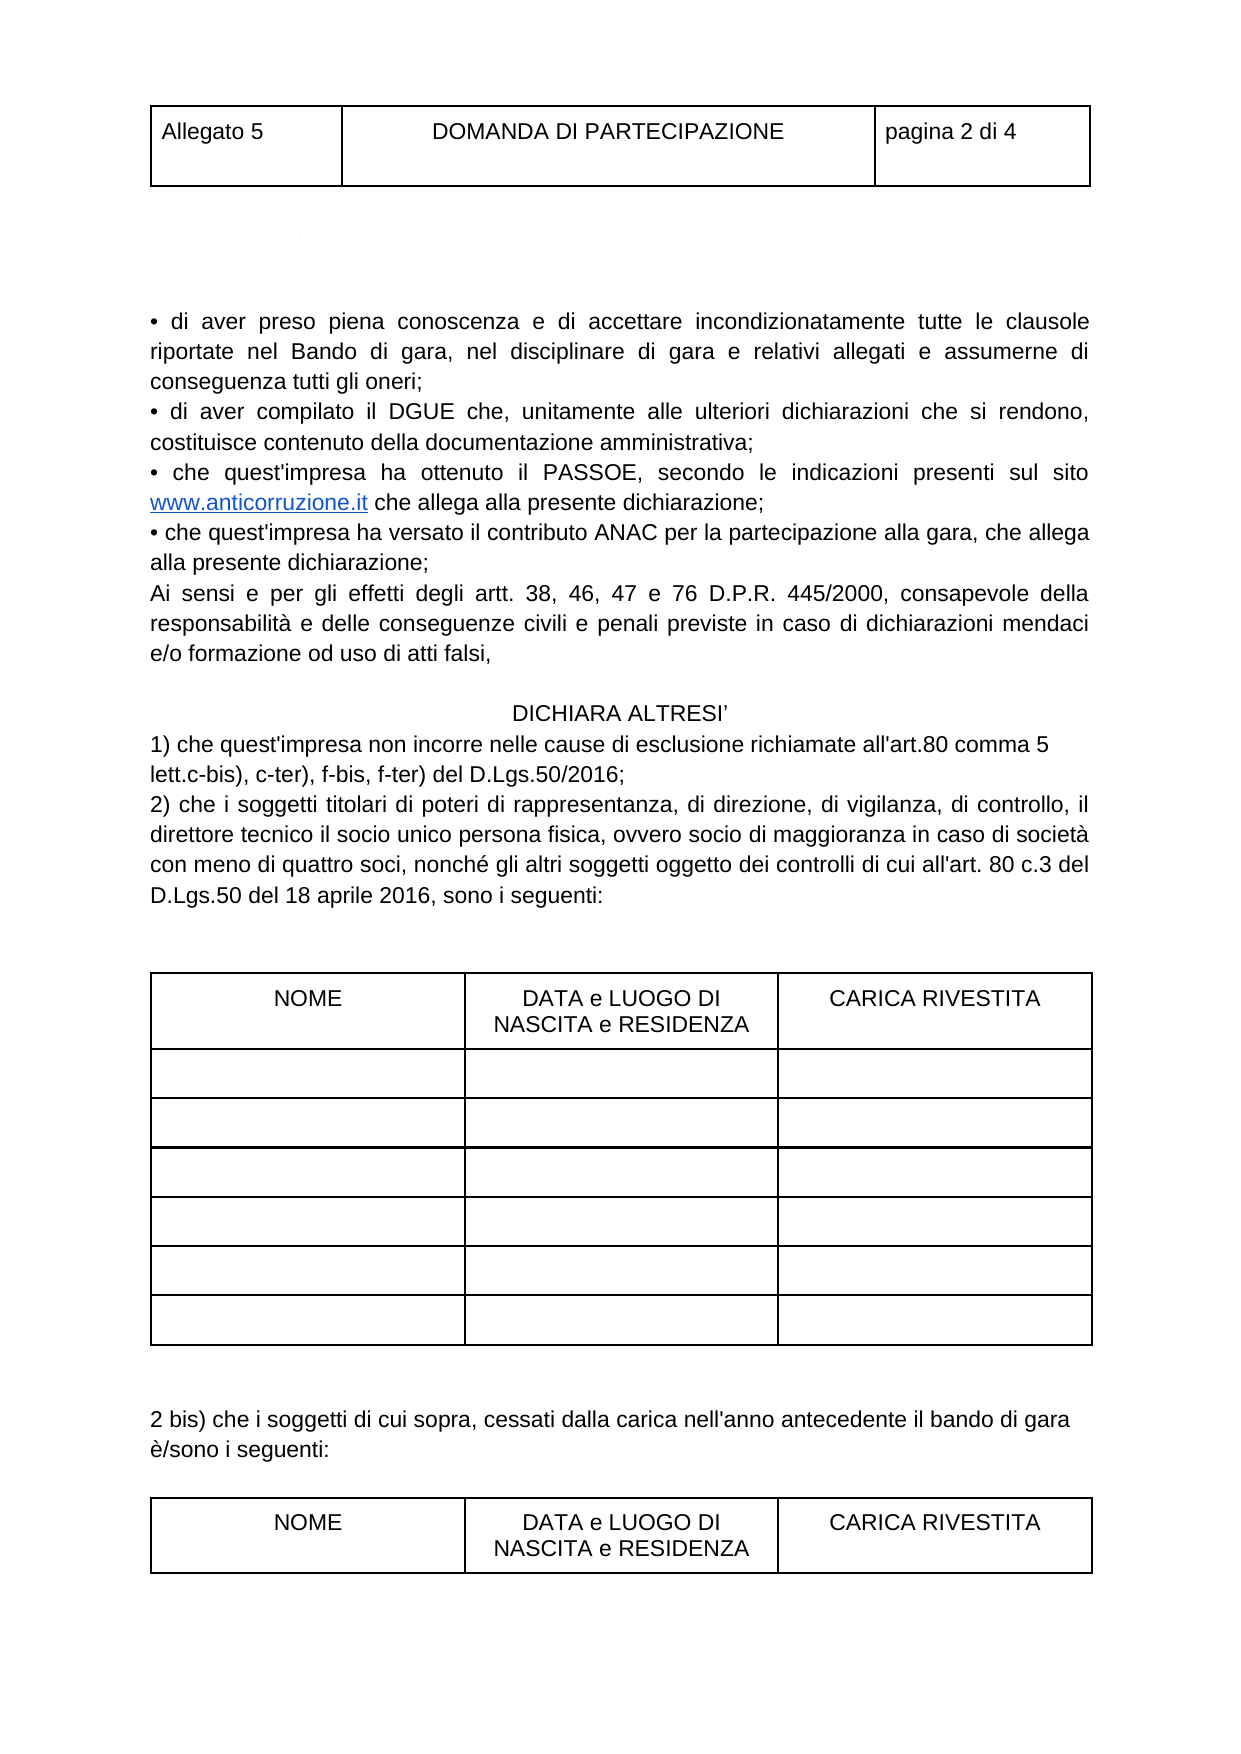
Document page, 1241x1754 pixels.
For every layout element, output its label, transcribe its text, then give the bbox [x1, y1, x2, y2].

table_cell [779, 1247, 1091, 1294]
table_cell [466, 1050, 777, 1097]
table_header DATA e LUOGO DI NASCITA e RESIDENZA [466, 1499, 777, 1572]
text DICHIARA ALTRESI’ [150, 700, 1090, 727]
text • che quest'impresa ha versato il contributo ANAC per la partecipazione alla gara, che allega alla presente dichiarazione; [150, 519, 1090, 576]
table_cell [466, 1099, 777, 1146]
table_cell [152, 1198, 464, 1245]
text 2) che i soggetti titolari di poteri di rappresentanza, di direzione, di vigilanza, di controllo, il direttore tecnico il socio unico persona fisica, ovvero socio di maggioranza in caso di società con meno di quattro soci, nonché gli altri soggetti oggetto dei controlli di cui all'art. 80 c.3 del D.Lgs.50 del 18 aprile 2016, sono i seguenti: [150, 791, 1090, 908]
table_cell [152, 1050, 464, 1097]
table_header CARICA RIVESTITA [779, 974, 1091, 1048]
text 2 bis) che i soggetti di cui sopra, cessati dalla carica nell'anno antecedente il bando di gara è/sono i seguenti: [150, 1406, 1090, 1462]
table_cell [779, 1050, 1091, 1097]
text 1) che quest'impresa non incorre nelle cause di esclusione richiamate all'art.80 comma 5 lett.c-bis), c-ter), f-bis, f-ter) del D.Lgs.50/2016; [150, 731, 1090, 787]
table_cell [152, 1296, 464, 1343]
table_cell [466, 1149, 777, 1196]
table_header NOME [152, 974, 464, 1048]
table_cell [779, 1296, 1091, 1343]
table_cell [779, 1099, 1091, 1146]
table_header DATA e LUOGO DI NASCITA e RESIDENZA [466, 974, 777, 1048]
text • di aver preso piena conoscenza e di accettare incondizionatamente tutte le clausole riportate nel Bando di gara, nel disciplinare di gara e relativi allegati e assumerne di conseguenza tutti gli oneri; [150, 308, 1090, 394]
text Ai sensi e per gli effetti degli artt. 38, 46, 47 e 76 D.P.R. 445/2000, consapevole della responsabilità e delle conseguenze civili e penali previste in caso di dichiarazioni mendaci e/o formazione od uso di atti falsi, [150, 579, 1090, 666]
text • che quest'impresa ha ottenuto il PASSOE, secondo le indicazioni presenti sul sito www.anticorruzione.it che allega alla presente dichiarazione; [150, 459, 1090, 515]
table_header CARICA RIVESTITA [779, 1499, 1091, 1572]
table_cell [466, 1247, 777, 1294]
table_header NOME [152, 1499, 464, 1572]
table_cell [779, 1198, 1091, 1245]
table_cell [466, 1296, 777, 1343]
table_cell [152, 1247, 464, 1294]
table_cell [152, 1149, 464, 1196]
text • di aver compilato il DGUE che, unitamente alle ulteriori dichiarazioni che si rendono, costituisce contenuto della documentazione amministrativa; [150, 398, 1090, 455]
table_cell [152, 1099, 464, 1146]
table_cell [466, 1198, 777, 1245]
table_cell [779, 1149, 1091, 1196]
